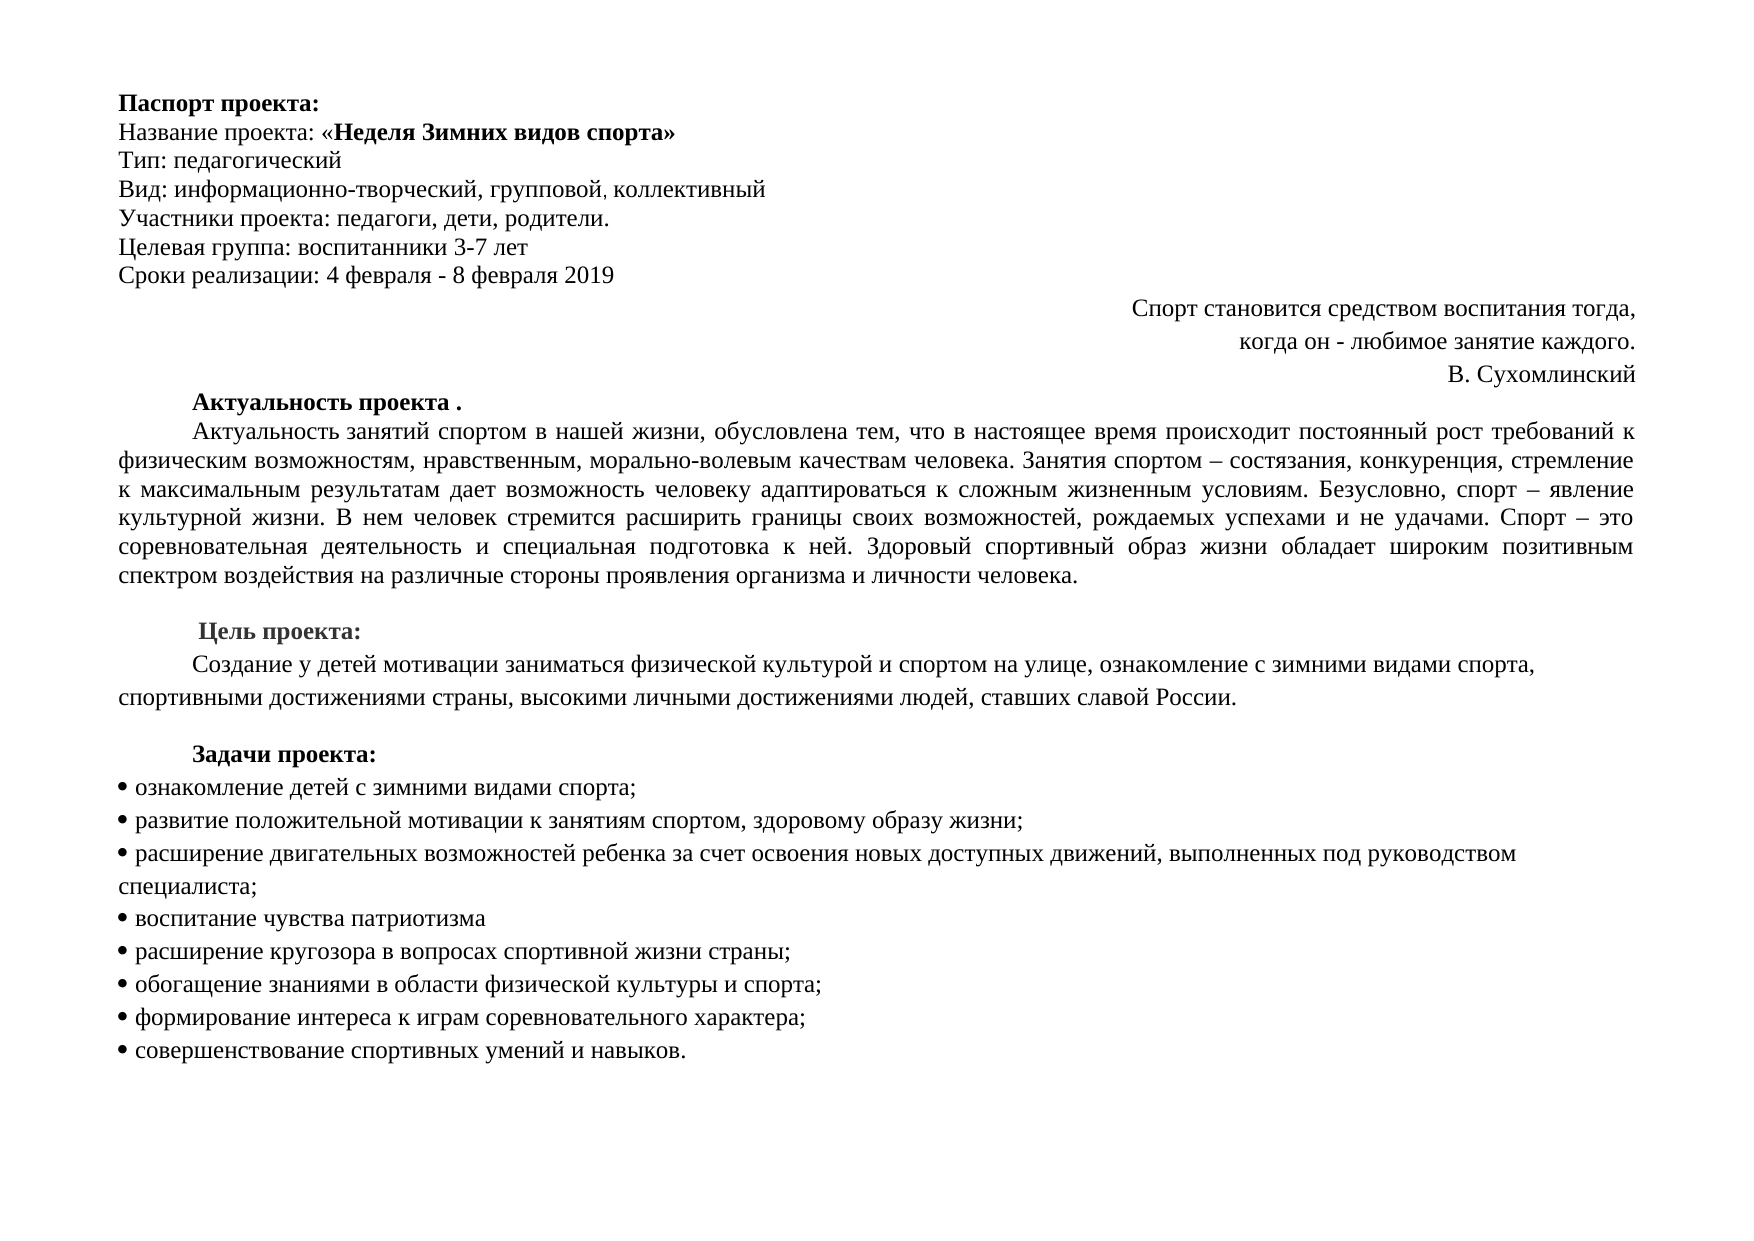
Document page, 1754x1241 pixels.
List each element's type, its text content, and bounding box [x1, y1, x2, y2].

text ознакомление детей с зимними видами спорта; [118, 768, 1636, 801]
text Спорт становится средством воспитания тогда, [118, 289, 1636, 322]
text Вид: информационно-творческий, групповой, коллективный [118, 174, 1636, 203]
text Паспорт проекта: [118, 88, 1636, 117]
text В. Сухомлинский [118, 355, 1636, 387]
text Цель проекта: [118, 616, 1636, 645]
text когда он - любимое занятие каждого. [118, 322, 1636, 355]
text обогащение знаниями в области физической культуры и спорта; [118, 965, 1636, 998]
text Актуальность занятий спортом в нашей жизни, обусловлена тем, что в настоящее время происходит постоянный рост требований к физическим возможностям, нравственным, морально-волевым качествам человека. Занятия спортом – состязания, конкуренция, стремление к максимальным результатам дает возможность человеку адаптироваться к сложным жизненным условиям. Безусловно, спорт – явление культурной жизни. В нем человек стремится расширить границы своих возможностей, рождаемых успехами и не удачами. Спорт – это соревновательная деятельность и специальная подготовка к ней. Здоровый спортивный образ жизни обладает широким позитивным спектром воздействия на различные стороны проявления организма и личности человека. [118, 416, 1636, 589]
text воспитание чувства патриотизма [118, 899, 1636, 932]
text Сроки реализации: 4 февраля - 8 февраля 2019 [118, 260, 1636, 289]
text совершенствование спортивных умений и навыков. [118, 1031, 1636, 1063]
text Задачи проекта: [118, 739, 1636, 768]
text Целевая группа: воспитанники 3-7 лет [118, 232, 1636, 260]
text Название проекта: «Неделя Зимних видов спорта» [118, 117, 1636, 145]
text Создание у детей мотивации заниматься физической культурой и спортом на улице, ознакомление с зимними видами спорта, спортивными достижениями страны, высокими личными достижениями людей, ставших славой России. [118, 645, 1636, 711]
text расширение кругозора в вопросах спортивной жизни страны; [118, 932, 1636, 965]
text Актуальность проекта . [118, 387, 1636, 416]
text расширение двигательных возможностей ребенка за счет освоения новых доступных движений, выполненных под руководством специалиста; [118, 834, 1636, 899]
text Тип: педагогический [118, 145, 1636, 174]
text Участники проекта: педагоги, дети, родители. [118, 203, 1636, 232]
text формирование интереса к играм соревновательного характера; [118, 998, 1636, 1031]
text развитие положительной мотивации к занятиям спортом, здоровому образу жизни; [118, 801, 1636, 834]
